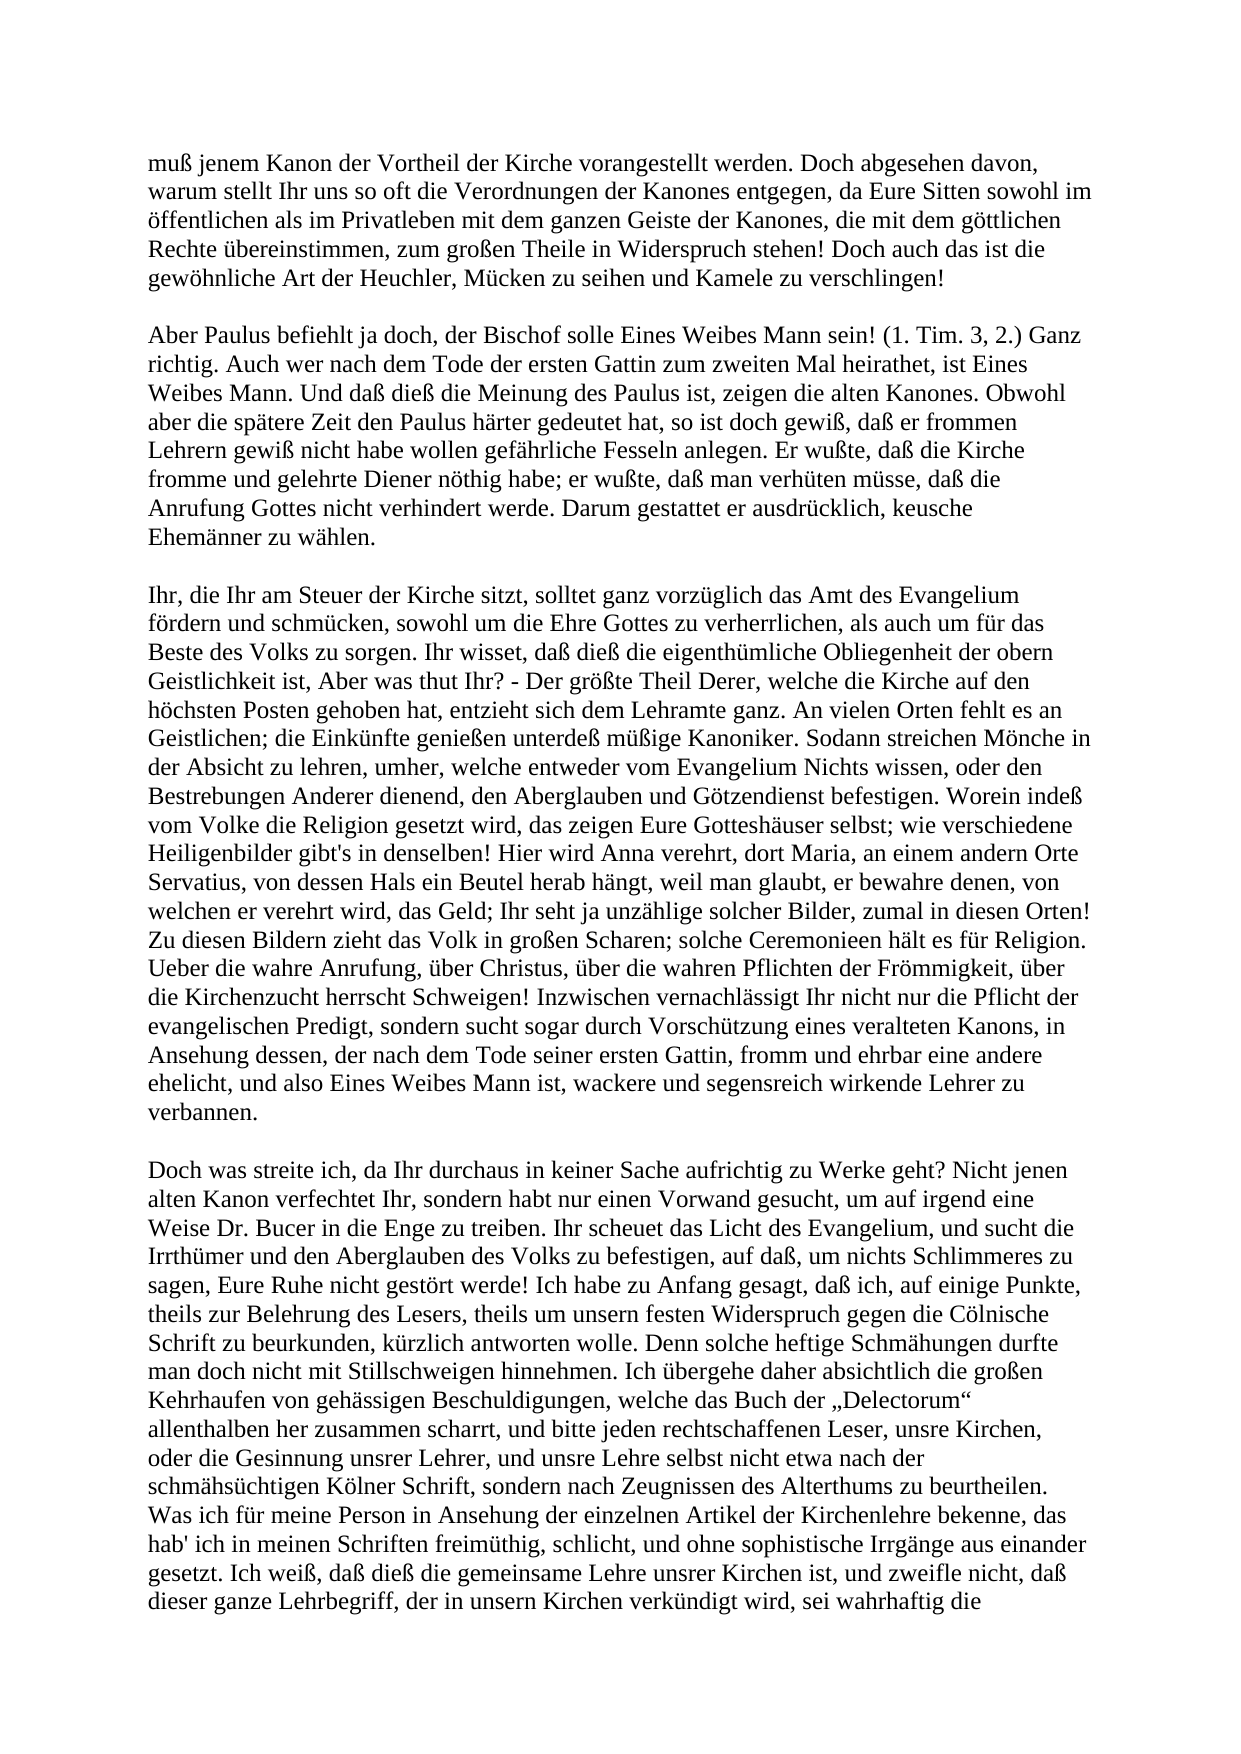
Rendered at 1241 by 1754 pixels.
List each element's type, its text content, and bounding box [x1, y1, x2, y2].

text Aber Paulus befiehlt ja doch, der Bischof solle Eines Weibes Mann sein! (1. Tim. 3, 2.) Ganz richtig. Auch wer nach dem Tode der ersten Gattin zum zweiten Mal heirathet, ist Eines Weibes Mann. Und daß dieß die Meinung des Paulus ist, zeigen die alten Kanones. Obwohl aber die spätere Zeit den Paulus härter gedeutet hat, so ist doch gewiß, daß er frommen Lehrern gewiß nicht habe wollen gefährliche Fesseln anlegen. Er wußte, daß die Kirche fromme und gelehrte Diener nöthig habe; er wußte, daß man verhüten müsse, daß die Anrufung Gottes nicht verhindert werde. Darum gestattet er ausdrücklich, keusche Ehemänner zu wählen. [148, 321, 1093, 551]
text Ihr, die Ihr am Steuer der Kirche sitzt, solltet ganz vorzüglich das Amt des Evangelium fördern und schmücken, sowohl um die Ehre Gottes zu verherrlichen, als auch um für das Beste des Volks zu sorgen. Ihr wisset, daß dieß die eigenthümliche Obliegenheit der obern Geistlichkeit ist, Aber was thut Ihr? - Der größte Theil Derer, welche die Kirche auf den höchsten Posten gehoben hat, entzieht sich dem Lehramte ganz. An vielen Orten fehlt es an Geistlichen; die Einkünfte genießen unterdeß müßige Kanoniker. Sodann streichen Mönche in der Absicht zu lehren, umher, welche entweder vom Evangelium Nichts wissen, oder den Bestrebungen Anderer dienend, den Aberglauben und Götzendienst befestigen. Worein indeß vom Volke die Religion gesetzt wird, das zeigen Eure Gotteshäuser selbst; wie verschiedene Heiligenbilder gibt's in denselben! Hier wird Anna verehrt, dort Maria, an einem andern Orte Servatius, von dessen Hals ein Beutel herab hängt, weil man glaubt, er bewahre denen, von welchen er verehrt wird, das Geld; Ihr seht ja unzählige solcher Bilder, zumal in diesen Orten! Zu diesen Bildern zieht das Volk in großen Scharen; solche Ceremonieen hält es für Religion. Ueber die wahre Anrufung, über Christus, über die wahren Pflichten der Frömmigkeit, über die Kirchenzucht herrscht Schweigen! Inzwischen vernachlässigt Ihr nicht nur die Pflicht der evangelischen Predigt, sondern sucht sogar durch Vorschützung eines veralteten Kanons, in Ansehung dessen, der nach dem Tode seiner ersten Gattin, fromm und ehrbar eine andere ehelicht, und also Eines Weibes Mann ist, wackere und segensreich wirkende Lehrer zu verbannen. [148, 580, 1093, 1126]
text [148, 1155, 1093, 1615]
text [148, 148, 1093, 291]
